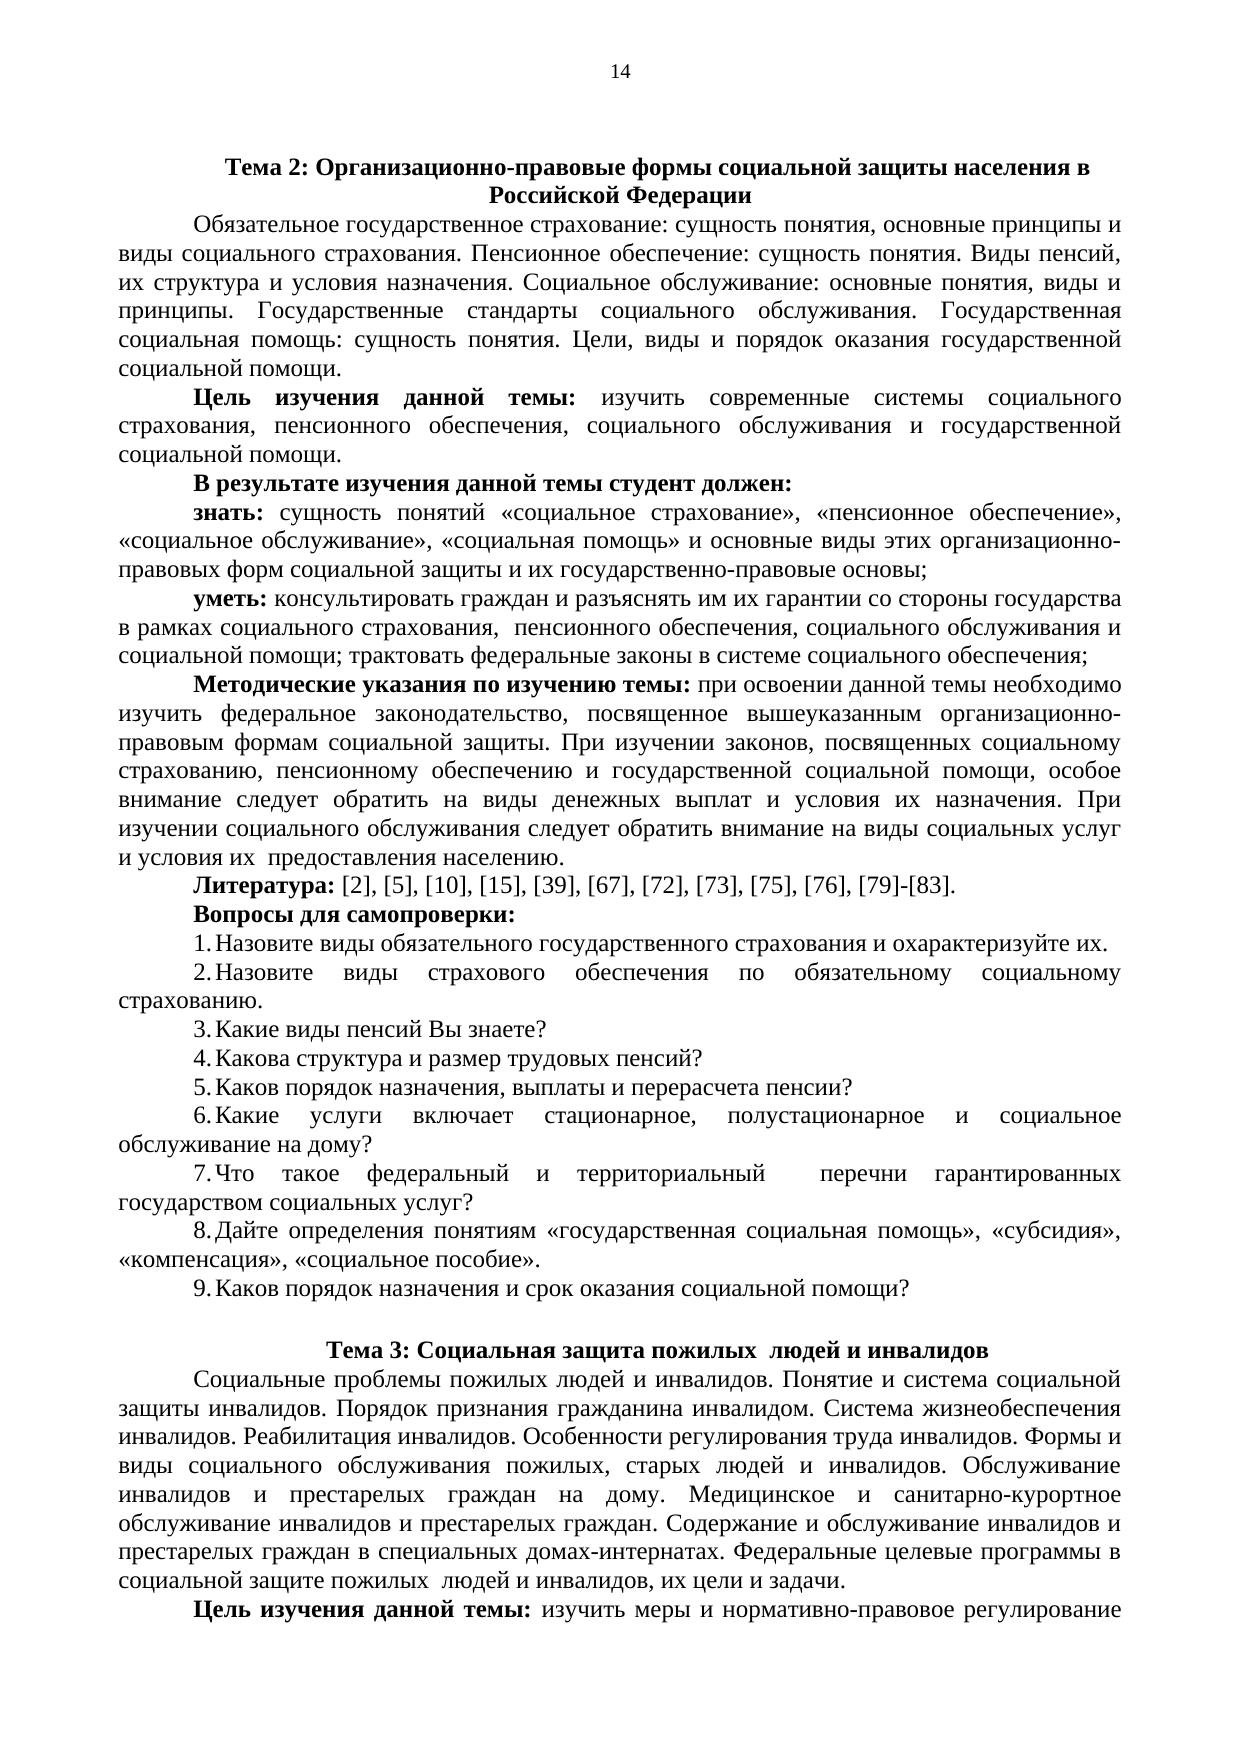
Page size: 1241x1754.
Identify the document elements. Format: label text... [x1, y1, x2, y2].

list Назовите виды страхового обеспечения по обязательному социальному страхованию. [118, 957, 1122, 1014]
text уметь: консультировать граждан и разъяснять им их гарантии со стороны государства в рамках социального страхования, пенсионного обеспечения, социального обслуживания и социальной помощи; трактовать федеральные законы в системе социального обеспечения; [118, 583, 1122, 669]
text Социальные проблемы пожилых людей и инвалидов. Понятие и система социальной защиты инвалидов. Порядок признания гражданина инвалидом. Система жизнеобеспечения инвалидов. Реабилитация инвалидов. Особенности регулирования труда инвалидов. Формы и виды социального обслуживания пожилых, старых людей и инвалидов. Обслуживание инвалидов и престарелых граждан на дому. Медицинское и санитарно-курортное обслуживание инвалидов и престарелых граждан. Содержание и обслуживание инвалидов и престарелых граждан в специальных домах-интернатах. Федеральные целевые программы в социальной защите пожилых людей и инвалидов, их цели и задачи. [118, 1364, 1122, 1594]
list Какие услуги включает стационарное, полустационарное и социальное обслуживание на дому? [118, 1100, 1122, 1158]
title Обязательное государственное страхование: сущность понятия, основные принципы и виды социального страхования. Пенсионное обеспечение: сущность понятия. Виды пенсий, их структура и условия назначения. Социальное обслуживание: основные понятия, виды и принципы. Государственные стандарты социального обслуживания. Государственная социальная помощь: сущность понятия. Цели, виды и порядок оказания государственной социальной помощи. [118, 209, 1122, 382]
title Тема 2: Организационно-правовые формы социальной защиты населения в Российской Федерации [118, 152, 1122, 209]
list Какие виды пенсий Вы знаете? [118, 1014, 1122, 1043]
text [118, 1594, 1122, 1623]
text знать: сущность понятий «социальное страхование», «пенсионное обеспечение», «социальное обслуживание», «социальная помощь» и основные виды этих организационно-правовых форм социальной защиты и их государственно-правовые основы; [118, 497, 1122, 583]
text Вопросы для самопроверки: [118, 899, 1122, 928]
list Каков порядок назначения, выплаты и перерасчета пенсии? [118, 1072, 1122, 1100]
list Каков порядок назначения и срок оказания социальной помощи? [118, 1273, 1122, 1302]
title Тема 3: Социальная защита пожилых людей и инвалидов [118, 1335, 1122, 1364]
text Методические указания по изучению темы: при освоении данной темы необходимо изучить федеральное законодательство, посвященное вышеуказанным организационно-правовым формам социальной защиты. При изучении законов, посвященных социальному страхованию, пенсионному обеспечению и государственной социальной помощи, особое внимание следует обратить на виды денежных выплат и условия их назначения. При изучении социального обслуживания следует обратить внимание на виды социальных услуг и условия их предоставления населению. [118, 669, 1122, 870]
list Дайте определения понятиям «государственная социальная помощь», «субсидия», «компенсация», «социальное пособие». [118, 1215, 1122, 1273]
title Литература: [2], [5], [10], [15], [39], [67], [72], [73], [75], [76], [79]-[83]. [118, 870, 1122, 899]
list Какова структура и размер трудовых пенсий? [118, 1043, 1122, 1072]
list Назовите виды обязательного государственного страхования и охарактеризуйте их. [118, 928, 1122, 957]
text Цель изучения данной темы: изучить современные системы социального страхования, пенсионного обеспечения, социального обслуживания и государственной социальной помощи. [118, 382, 1122, 468]
text В результате изучения данной темы студент должен: [118, 468, 1122, 497]
list Что такое федеральный и территориальный перечни гарантированных государством социальных услуг? [118, 1158, 1122, 1215]
